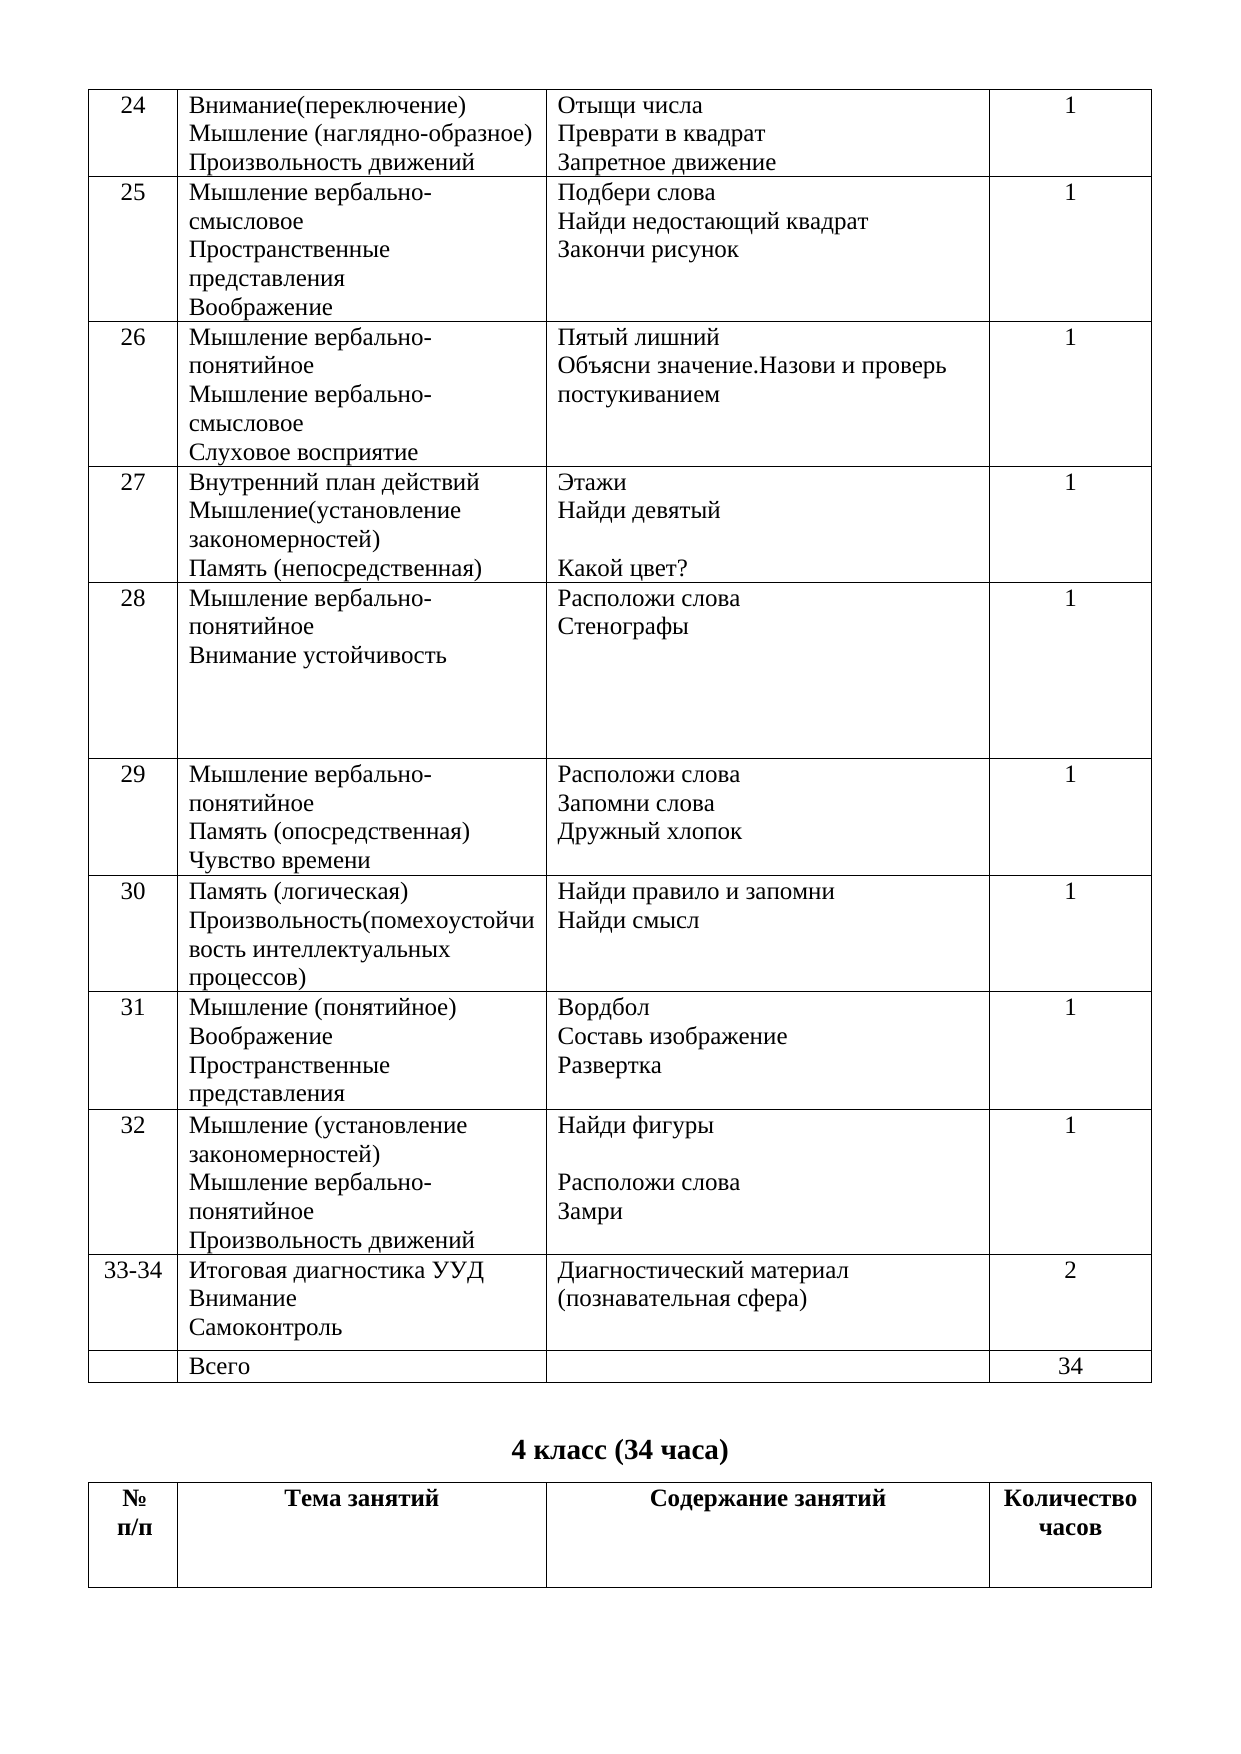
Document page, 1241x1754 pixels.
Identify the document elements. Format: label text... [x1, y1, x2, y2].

table_cell Этажи Найди девятый Какой цвет? [547, 467, 989, 582]
table_cell 1 [990, 1110, 1151, 1254]
table_cell 25 [89, 177, 177, 321]
table_cell 1 [990, 992, 1151, 1109]
table_header Количество часов [990, 1483, 1151, 1587]
text 4 класс (34 часа) [88, 1432, 1152, 1465]
table_cell Всего [178, 1351, 546, 1382]
table_cell Итоговая диагностика УУД Внимание Самоконтроль [178, 1255, 546, 1350]
table_cell Мышление (понятийное) Воображение Пространственные представления [178, 992, 546, 1109]
table_cell 1 [990, 759, 1151, 875]
table_cell 27 [89, 467, 177, 582]
table_cell Внутренний план действий Мышление(установление закономерностей) Память (непосредственная) [178, 467, 546, 582]
table_cell Мышление вербально-понятийное Память (опосредственная) Чувство времени [178, 759, 546, 875]
table_header № п/п [89, 1483, 177, 1587]
table_cell 33-34 [89, 1255, 177, 1350]
table_cell 31 [89, 992, 177, 1109]
table_cell 1 [990, 177, 1151, 321]
table_header Содержание занятий [547, 1483, 989, 1587]
table_header Тема занятий [178, 1483, 546, 1587]
table_cell 1 [990, 876, 1151, 991]
table_cell Найди фигуры Расположи слова Замри [547, 1110, 989, 1254]
table_cell 1 [990, 467, 1151, 582]
table_cell Найди правило и запомни Найди смысл [547, 876, 989, 991]
table_cell Память (логическая) Произвольность(помехоустойчивость интеллектуальных процессов) [178, 876, 546, 991]
table_cell 1 [990, 322, 1151, 466]
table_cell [547, 1255, 989, 1350]
table_cell Мышление вербально-понятийное Мышление вербально-смысловое Слуховое восприятие [178, 322, 546, 466]
table_cell Вордбол Составь изображение Развертка [547, 992, 989, 1109]
table_cell Расположи слова Запомни слова Дружный хлопок [547, 759, 989, 875]
table_cell 28 [89, 583, 177, 758]
table_cell Мышление вербально-понятийное Внимание устойчивость [178, 583, 546, 758]
table_cell Отыщи числа Преврати в квадрат Запретное движение [547, 90, 989, 176]
table_cell [89, 1351, 177, 1382]
table_cell 1 [990, 583, 1151, 758]
table_cell Внимание(переключение) Мышление (наглядно-образное) Произвольность движений [178, 90, 546, 176]
table_cell Мышление (установление закономерностей) Мышление вербально-понятийное Произвольность движений [178, 1110, 546, 1254]
table_cell 32 [89, 1110, 177, 1254]
table_cell Мышление вербально-смысловое Пространственные представления Воображение [178, 177, 546, 321]
table_cell 30 [89, 876, 177, 991]
table_cell 2 [990, 1255, 1151, 1350]
table_cell Пятый лишний Объясни значение.Назови и проверь постукиванием [547, 322, 989, 466]
table_cell 1 [990, 90, 1151, 176]
table_cell 29 [89, 759, 177, 875]
table_cell 24 [89, 90, 177, 176]
table_cell Расположи слова Стенографы [547, 583, 989, 758]
table_cell [547, 1351, 989, 1382]
table_cell 26 [89, 322, 177, 466]
table_cell 34 [990, 1351, 1151, 1382]
table_cell Подбери слова Найди недостающий квадрат Закончи рисунок [547, 177, 989, 321]
